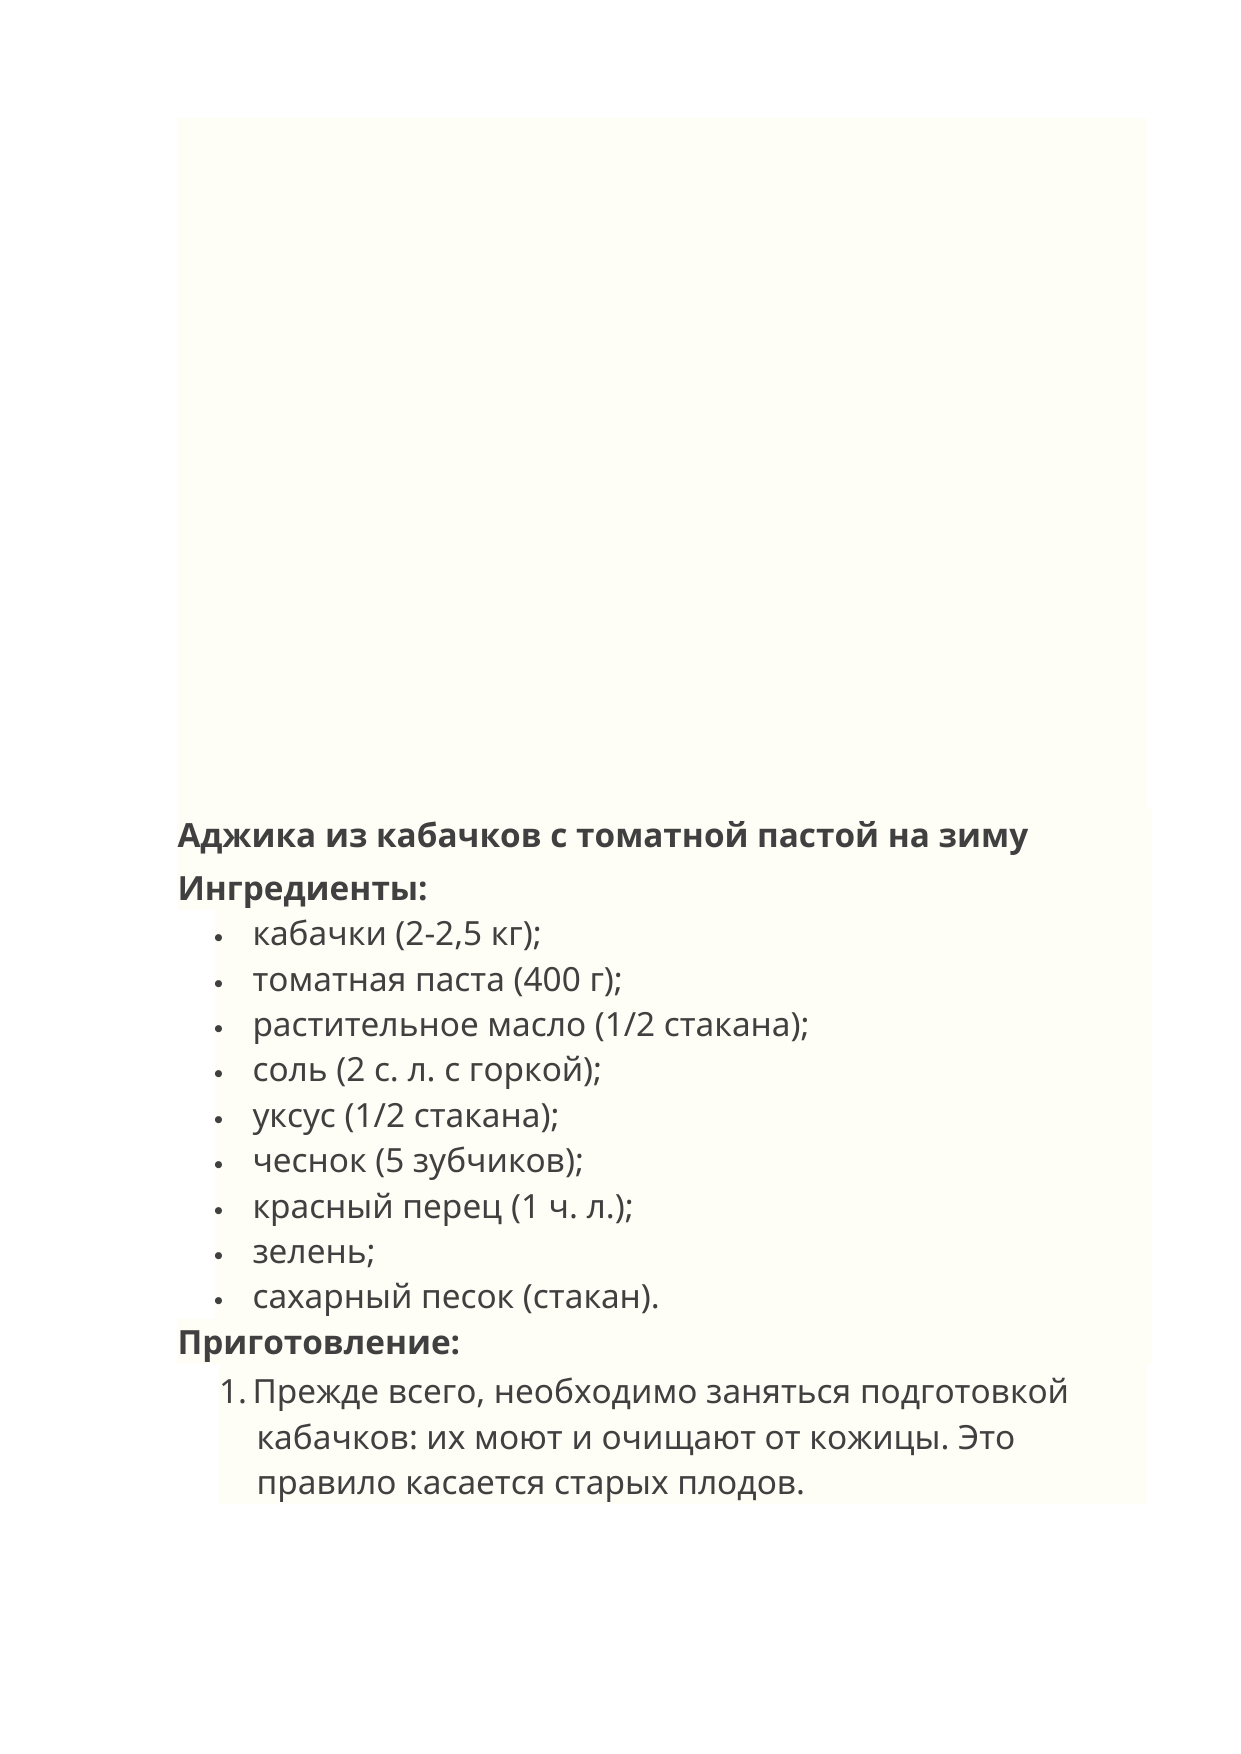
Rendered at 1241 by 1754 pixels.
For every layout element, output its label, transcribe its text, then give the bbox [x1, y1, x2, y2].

text Ингредиенты: [177, 864, 1152, 910]
list красный перец (1 ч. л.); [215, 1182, 1152, 1228]
list чеснок (5 зубчиков); [215, 1137, 1152, 1182]
list Прежде всего, необходимо заняться подготовкой кабачков: их моют и очищают от кожицы. Это правило касается старых плодов. [219, 1368, 1147, 1504]
list растительное масло (1/2 стакана); [215, 1001, 1152, 1046]
list соль (2 с. л. с горкой); [215, 1046, 1152, 1092]
list сахарный песок (стакан). [215, 1273, 1152, 1319]
list томатная паста (400 г); [215, 955, 1152, 1001]
list кабачки (2-2,5 кг); [215, 910, 1152, 955]
list зелень; [215, 1228, 1152, 1273]
text Приготовление: [177, 1319, 1152, 1364]
list уксус (1/2 стакана); [215, 1092, 1152, 1137]
subtitle Аджика из кабачков с томатной пастой на зиму [177, 812, 1152, 858]
